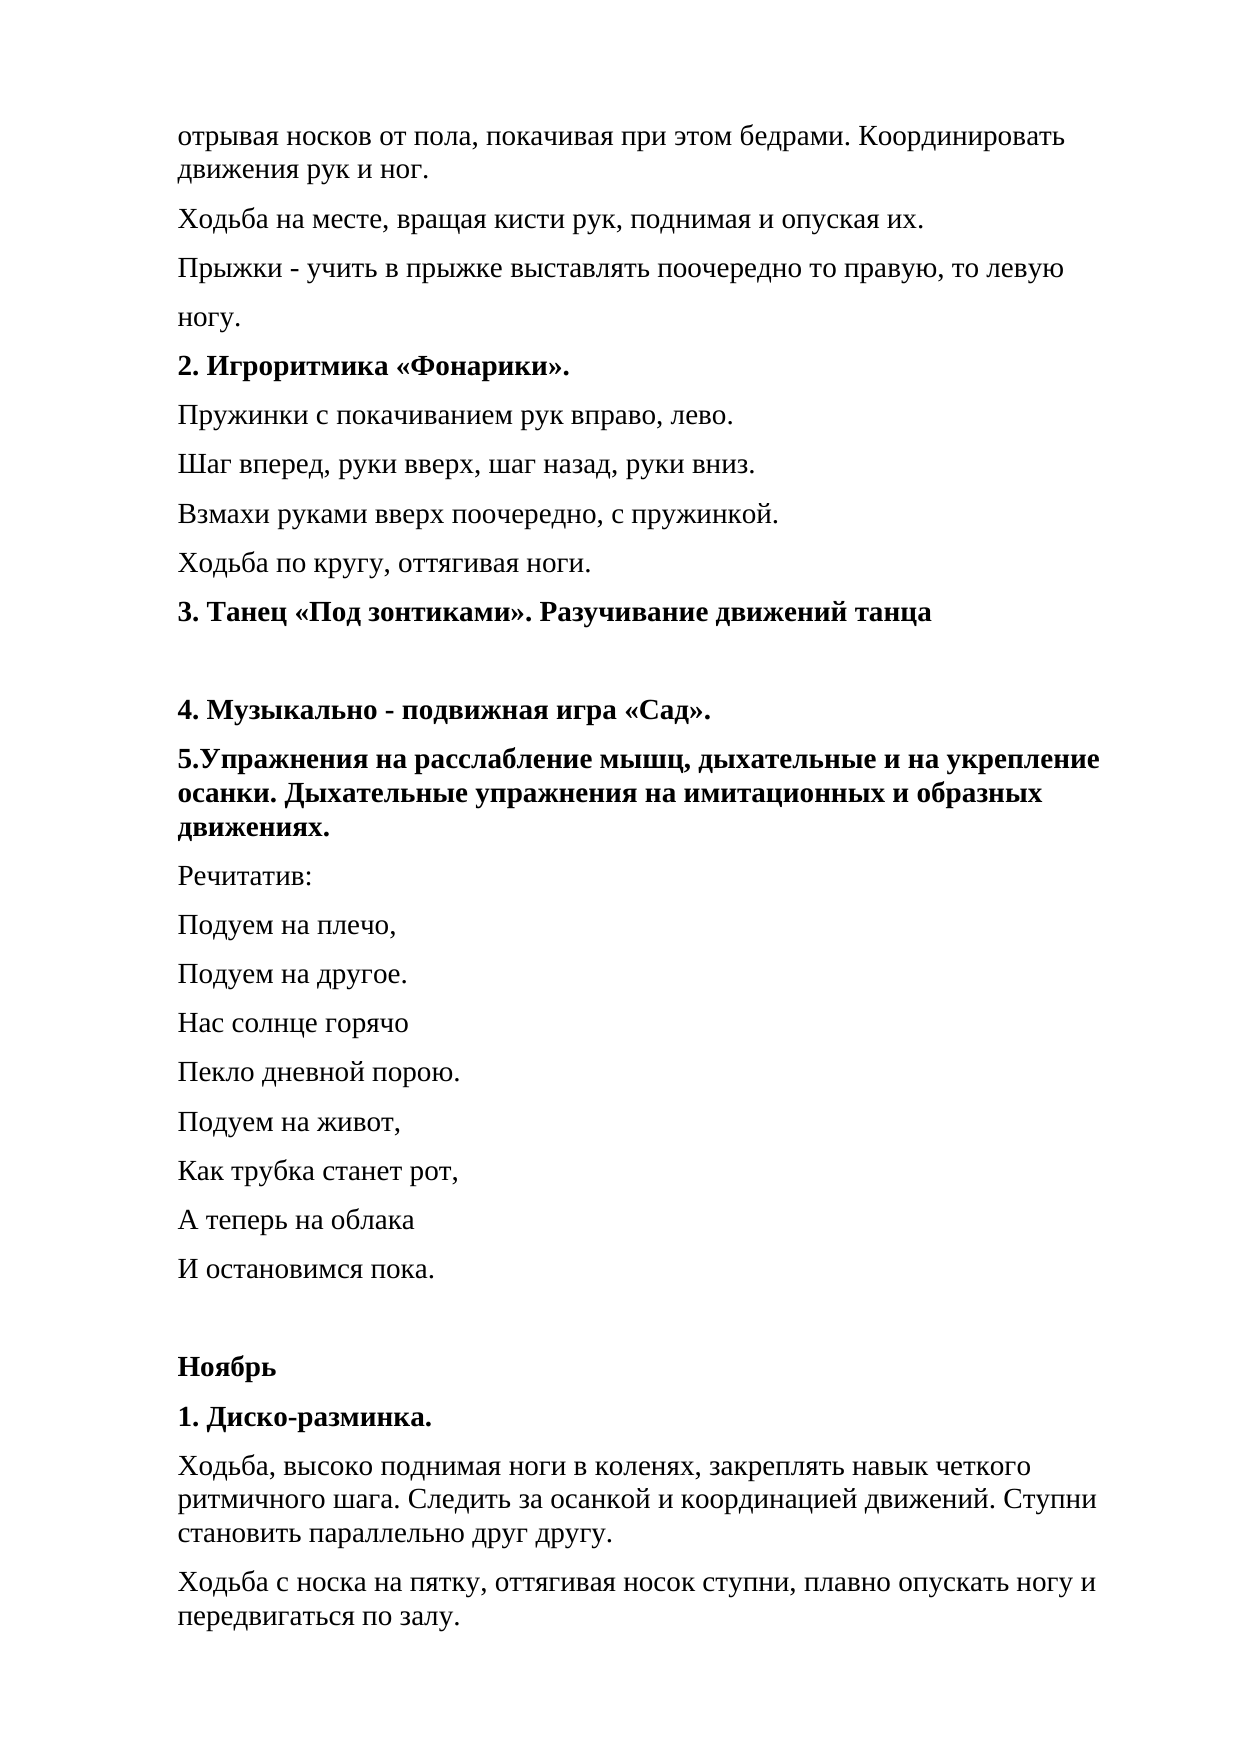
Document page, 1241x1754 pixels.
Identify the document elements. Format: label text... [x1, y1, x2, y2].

text Ходьба по кругу, оттягивая ноги. [177, 545, 1152, 578]
text Как трубка станет рот, [177, 1153, 1152, 1186]
text Шаг вперед, руки вверх, шаг назад, руки вниз. [177, 447, 1152, 480]
text Взмахи руками вверх поочередно, с пружинкой. [177, 496, 1152, 529]
text И остановимся пока. [177, 1251, 1152, 1285]
text Пекло дневной порою. [177, 1054, 1152, 1088]
text ногу. [177, 299, 1152, 333]
text Ходьба с носка на пятку, оттягивая носок ступни, плавно опускать ногу и передвигаться по залу. [177, 1564, 1152, 1631]
text 2. Игроритмика «Фонарики». [177, 348, 1152, 382]
text Подуем на плечо, [177, 907, 1152, 941]
text Подуем на другое. [177, 956, 1152, 990]
text Речитатив: [177, 858, 1152, 891]
text А теперь на облака [177, 1202, 1152, 1236]
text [177, 118, 1152, 185]
text 1. Диско-разминка. [177, 1399, 1152, 1432]
text Ноябрь [177, 1349, 1152, 1383]
text Ходьба, высоко поднимая ноги в коленях, закреплять навык четкого ритмичного шага. Следить за осанкой и координацией движений. Ступни становить параллельно друг другу. [177, 1448, 1152, 1548]
text Нас солнце горячо [177, 1005, 1152, 1039]
text 4. Музыкально - подвижная игра «Сад». [177, 692, 1152, 726]
text Подуем на живот, [177, 1104, 1152, 1137]
text Прыжки - учить в прыжке выставлять поочередно то правую, то левую [177, 250, 1152, 283]
text 3. Танец «Под зонтиками». Разучивание движений танца [177, 594, 1152, 628]
text Пружинки с покачиванием рук вправо, лево. [177, 397, 1152, 431]
text 5.Упражнения на расслабление мышц, дыхательные и на укрепление осанки. Дыхательные упражнения на имитационных и образных движениях. [177, 742, 1152, 842]
text Ходьба на месте, вращая кисти рук, поднимая и опуская их. [177, 201, 1152, 234]
